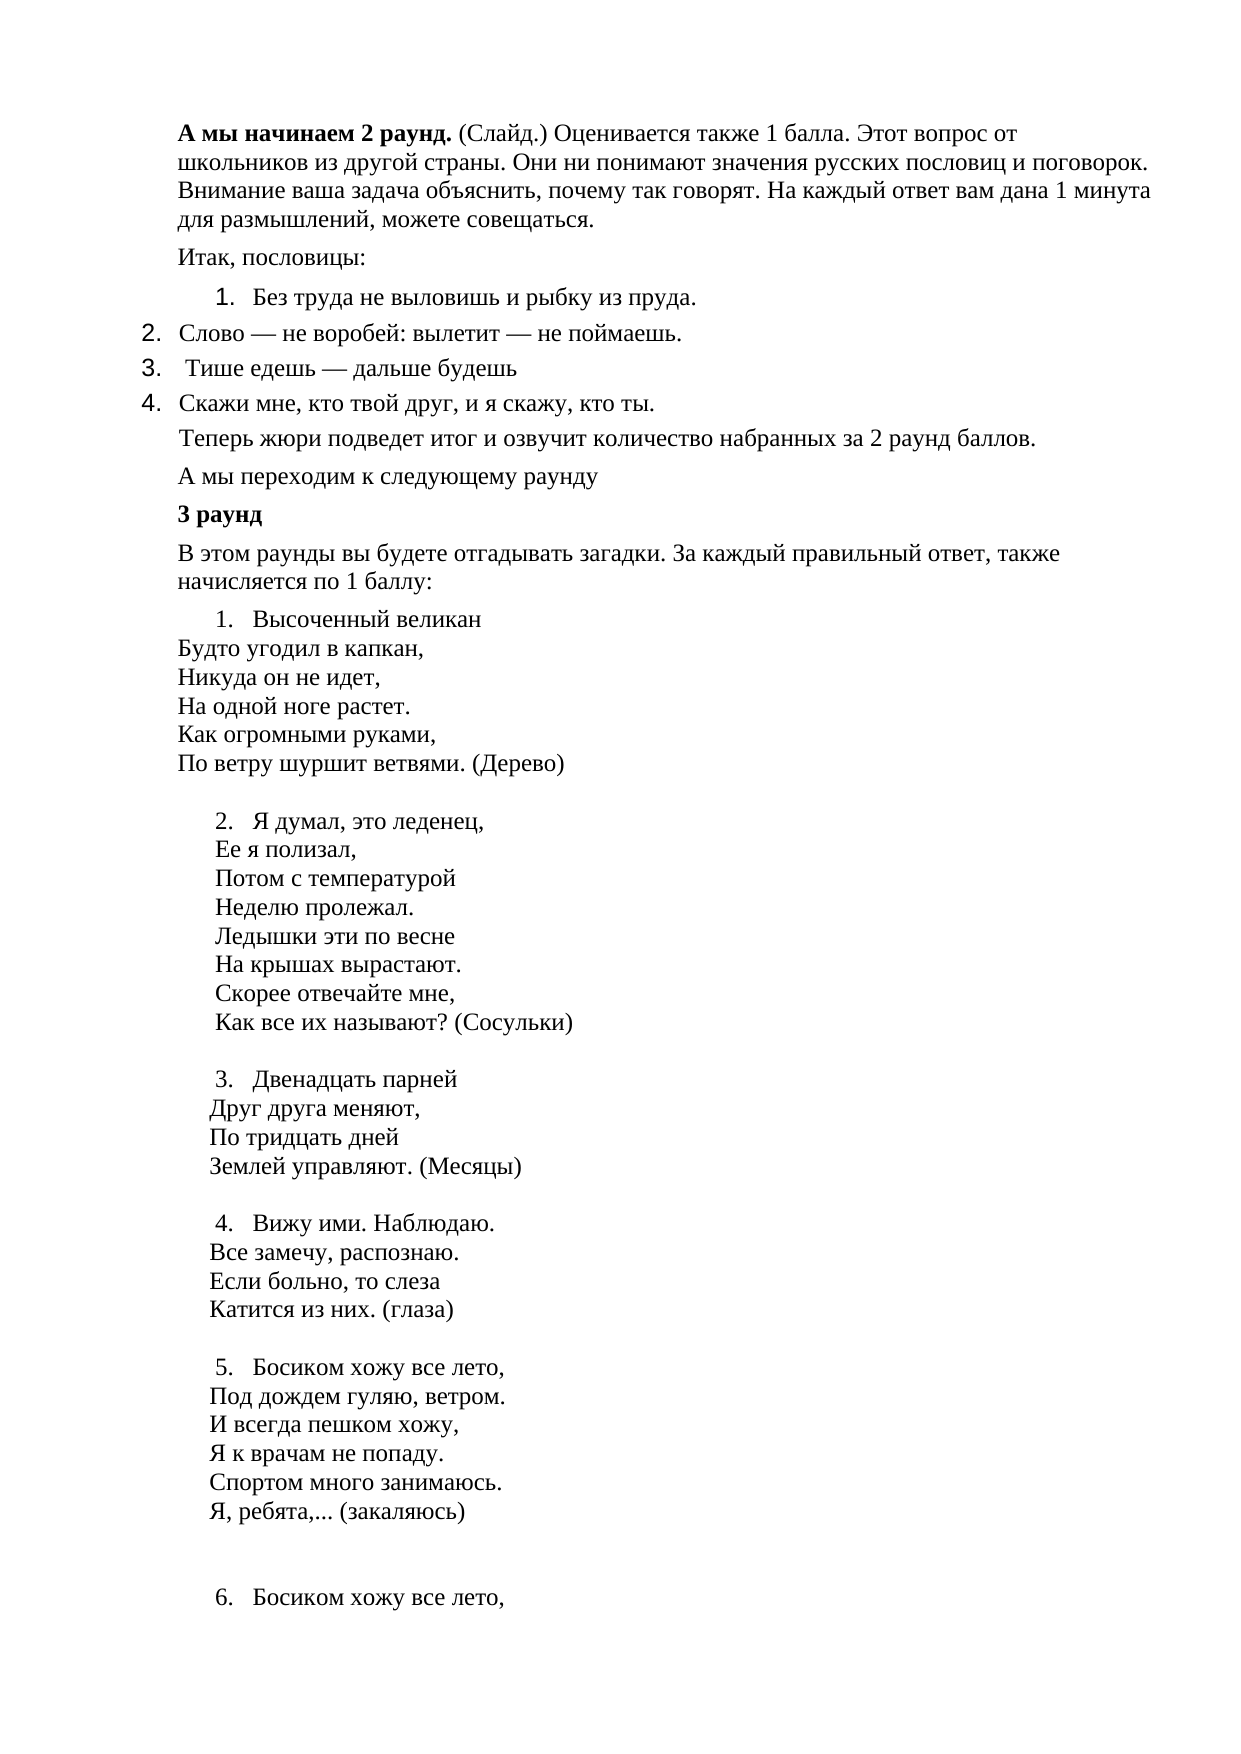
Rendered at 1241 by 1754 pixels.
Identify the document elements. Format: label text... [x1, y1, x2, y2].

text По тридцать дней [177, 1122, 1152, 1151]
list Тише едешь — дальше будешь [141, 351, 1152, 382]
text Теперь жюри подведет итог и озвучит количество набранных за 2 раунд баллов. [179, 421, 1152, 452]
text Будто угодил в капкан, [177, 633, 1152, 662]
text Итак, пословицы: [177, 242, 1152, 271]
text Скорее отвечайте мне, [215, 978, 1152, 1007]
text Как огромными руками, [177, 719, 1152, 748]
text По ветру шуршит ветвями. (Дерево) [177, 748, 1152, 777]
list Босиком хожу все лето, [215, 1582, 1152, 1611]
list Я думал, это леденец, [215, 806, 1152, 834]
text Землей управляют. (Месяцы) [177, 1151, 1152, 1179]
text Я к врачам не попаду. [177, 1438, 1152, 1467]
text 3 раунд [177, 499, 1152, 528]
text Друг друга меняют, [177, 1093, 1152, 1122]
text Спортом много занимаюсь. [177, 1467, 1152, 1496]
text Все замечу, распознаю. [177, 1237, 1152, 1266]
text Если больно, то слеза [177, 1266, 1152, 1294]
text Никуда он не идет, [177, 662, 1152, 691]
text И всегда пешком хожу, [177, 1409, 1152, 1438]
list Слово — не воробей: вылетит — не поймаешь. [141, 316, 1152, 346]
text Ее я полизал, [215, 834, 1152, 863]
text Катится из них. (глаза) [177, 1294, 1152, 1323]
list Без труда не выловишь и рыбку из пруда. [215, 281, 1152, 311]
text В этом раунды вы будете отгадывать загадки. За каждый правильный ответ, также начисляется по 1 баллу: [177, 538, 1152, 595]
text Как все их называют? (Сосульки) [215, 1007, 1152, 1036]
text Я, ребята,... (закаляюсь) [177, 1496, 1152, 1524]
list Босиком хожу все лето, [215, 1352, 1152, 1381]
text А мы начинаем 2 раунд. (Слайд.) Оценивается также 1 балла. Этот вопрос от школьников из другой страны. Они ни понимают значения русских пословиц и поговорок. Внимание ваша задача объяснить, почему так говорят. На каждый ответ вам дана 1 минута для размышлений, можете совещаться. [177, 118, 1152, 233]
list Двенадцать парней [215, 1064, 1152, 1093]
list Вижу ими. Наблюдаю. [215, 1208, 1152, 1237]
text А мы переходим к следующему раунду [177, 461, 1152, 490]
text Под дождем гуляю, ветром. [177, 1381, 1152, 1409]
list Скажи мне, кто твой друг, и я скажу, кто ты. [141, 386, 1152, 417]
text Ледышки эти по весне [215, 921, 1152, 949]
text На одной ноге растет. [177, 691, 1152, 719]
text Неделю пролежал. [215, 892, 1152, 921]
text На крышах вырастают. [215, 949, 1152, 978]
list Высоченный великан [215, 604, 1152, 633]
text Потом с температурой [215, 863, 1152, 892]
